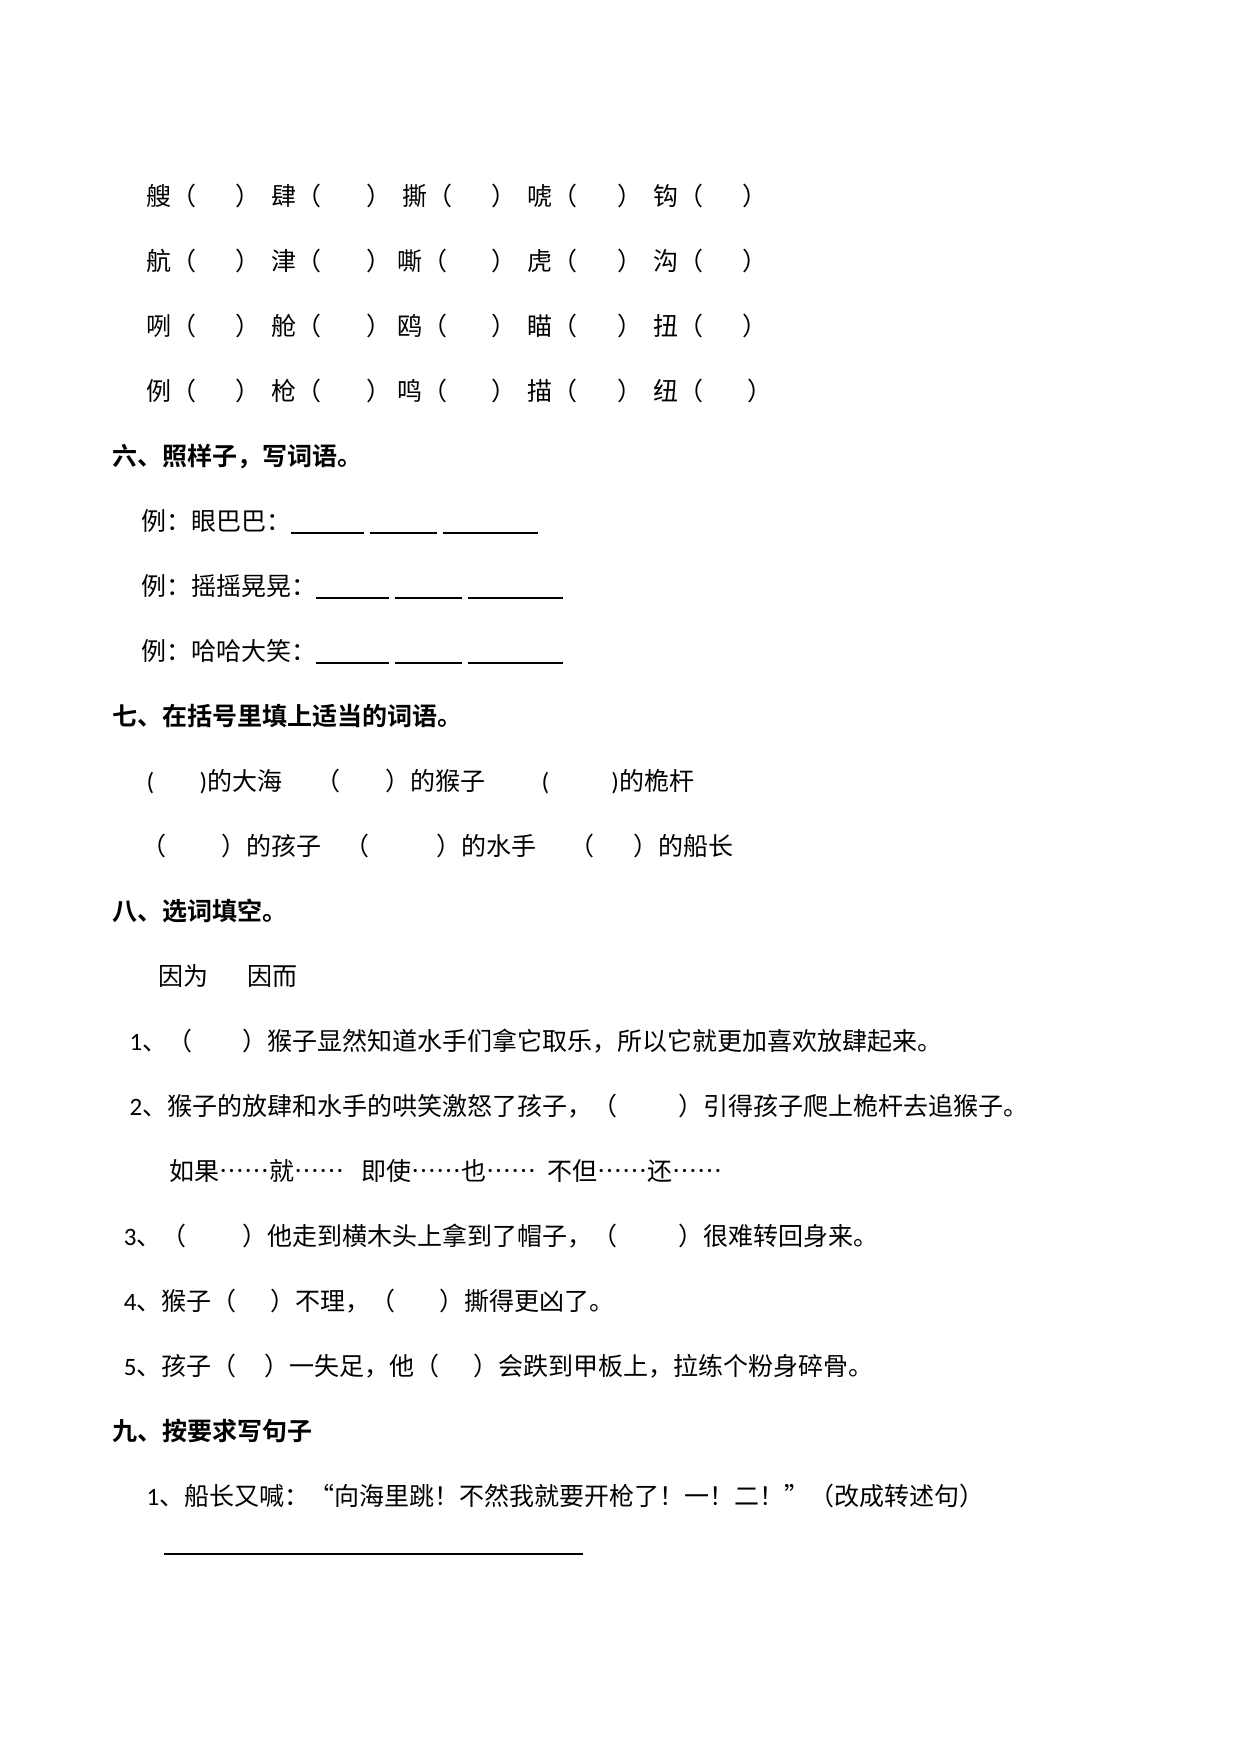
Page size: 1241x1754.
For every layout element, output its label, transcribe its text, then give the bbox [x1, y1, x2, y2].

text 六、照样子，写词语。 [112, 422, 1128, 487]
text 艘（ ） 肆（ ） 撕（ ） 唬（ ） 钩（ ） [112, 162, 1128, 227]
text （ ）的孩子 （ ）的水手 （ ）的船长 [112, 812, 1128, 877]
text 咧（ ） 舱（ ） 鸥（ ） 瞄（ ） 扭（ ） [112, 292, 1128, 357]
text 例（ ） 枪（ ） 鸣（ ） 描（ ） 纽（ ） [112, 357, 1128, 422]
text 4、猴子（ ）不理，（ ）撕得更凶了。 [112, 1267, 1128, 1332]
text 七、在括号里填上适当的词语。 [112, 682, 1128, 747]
text 因为 因而 [112, 942, 1128, 1007]
text 九、按要求写句子 [112, 1397, 1128, 1462]
text 例：哈哈大笑： [112, 617, 1128, 682]
text 1、（ ）猴子显然知道水手们拿它取乐，所以它就更加喜欢放肆起来。 [112, 1007, 1128, 1072]
text 1、船长又喊：“向海里跳！不然我就要开枪了！一！二！”（改成转述句） [112, 1462, 1128, 1527]
text 如果……就…… 即使……也…… 不但……还…… [112, 1137, 1128, 1202]
text 3、（ ）他走到横木头上拿到了帽子，（ ）很难转回身来。 [112, 1202, 1128, 1267]
text 八、选词填空。 [112, 877, 1128, 942]
text 5、孩子（ ）一失足，他（ ）会跌到甲板上，拉练个粉身碎骨。 [112, 1332, 1128, 1397]
text ( )的大海 （ ）的猴子 ( )的桅杆 [112, 747, 1128, 812]
text 航（ ） 津（ ） 嘶（ ） 虎（ ） 沟（ ） [112, 227, 1128, 292]
text 例：摇摇晃晃： [112, 552, 1128, 617]
text 例：眼巴巴： [112, 487, 1128, 552]
text 2、猴子的放肆和水手的哄笑激怒了孩子，（ ）引得孩子爬上桅杆去追猴子。 [112, 1072, 1128, 1137]
